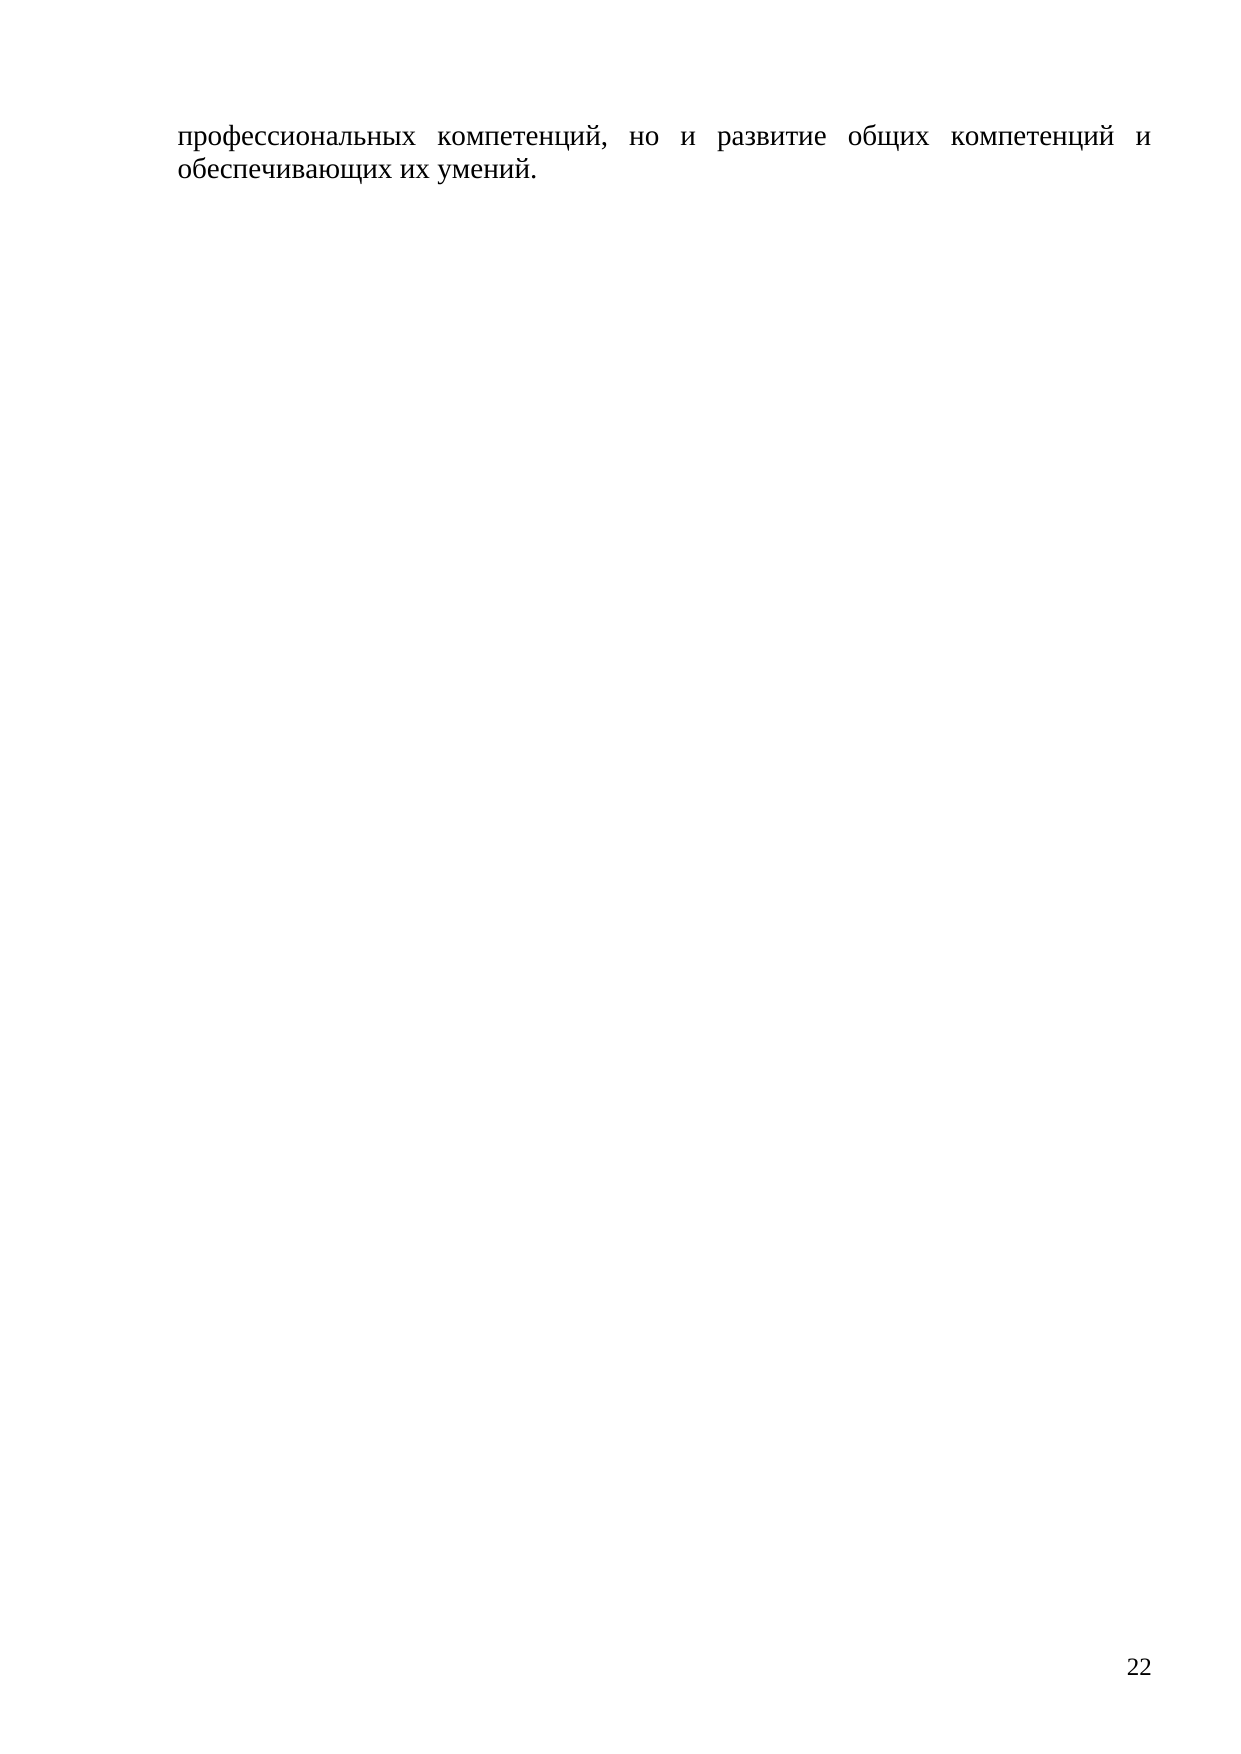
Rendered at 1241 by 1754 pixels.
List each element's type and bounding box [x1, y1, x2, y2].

text [177, 118, 1152, 185]
